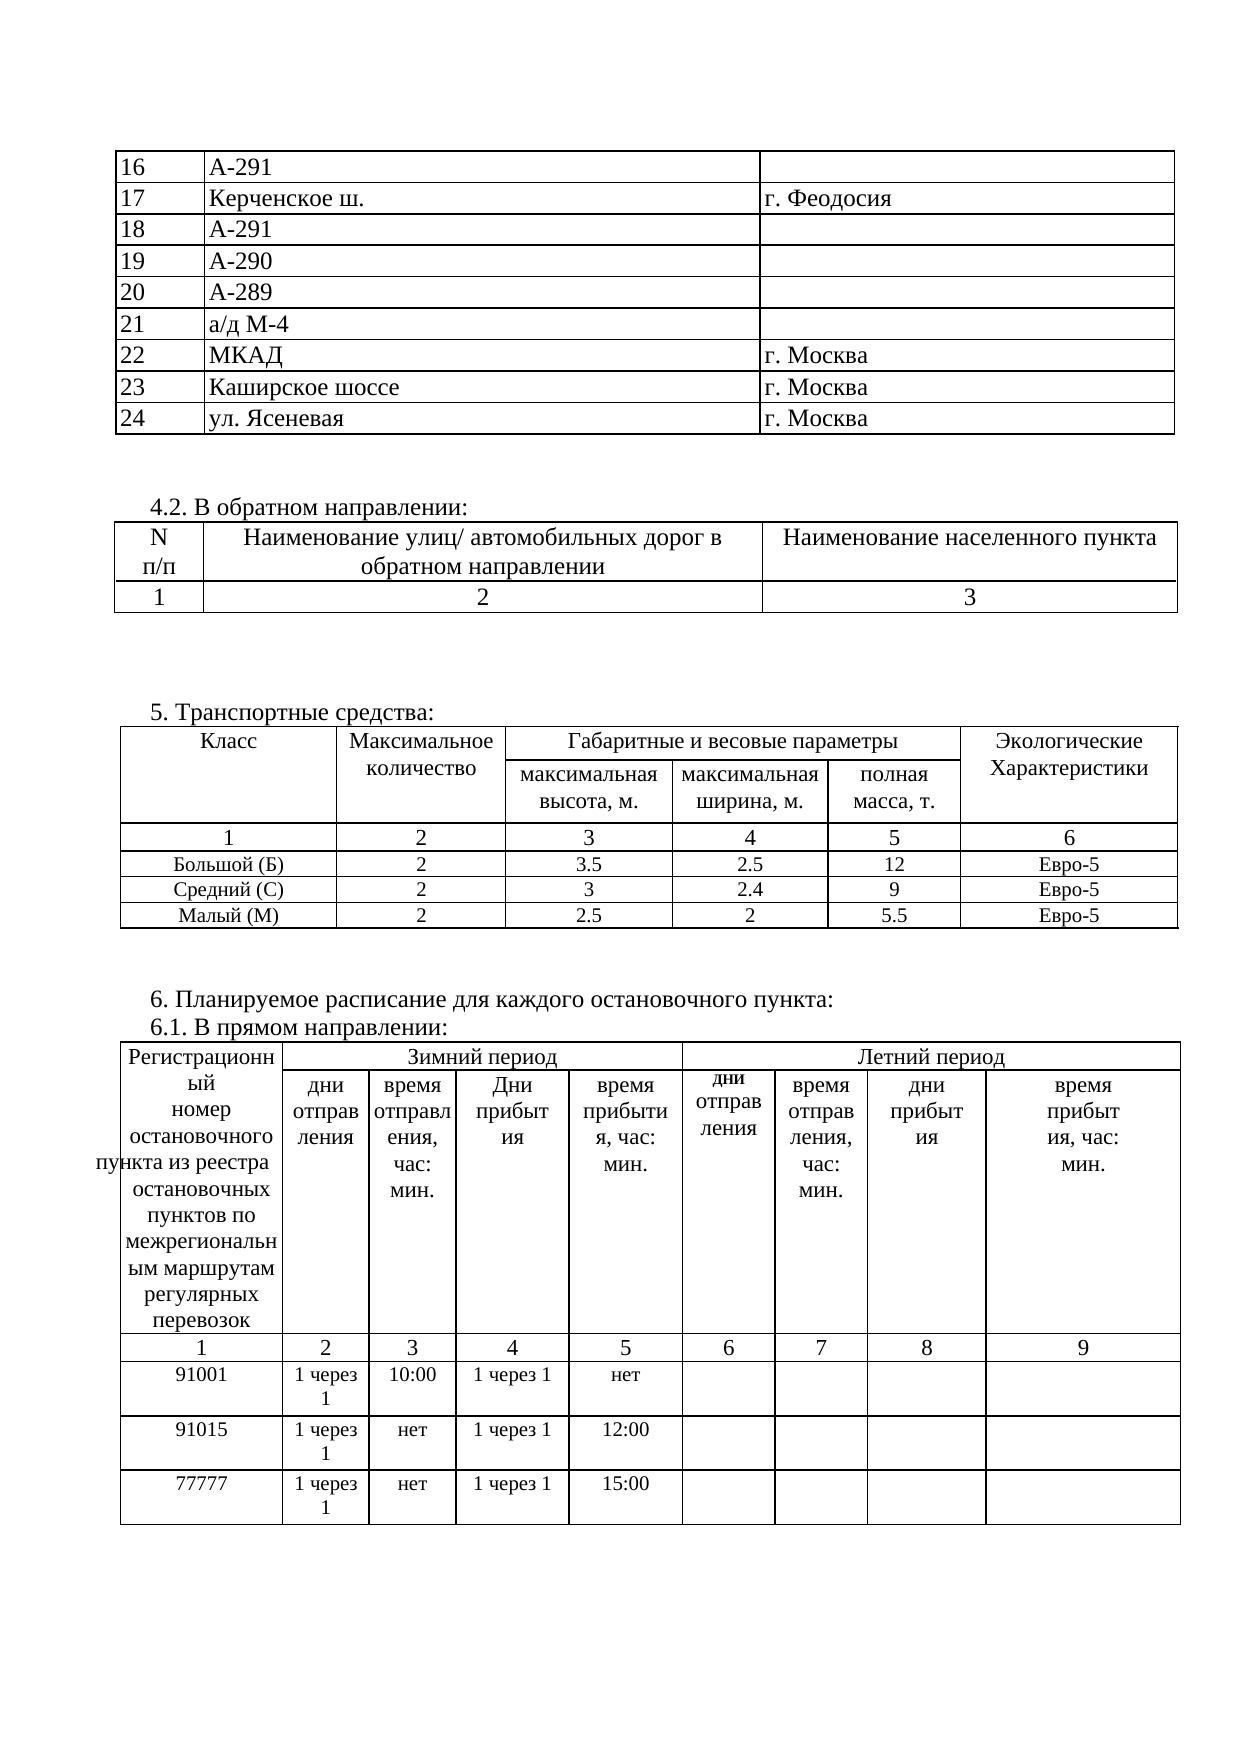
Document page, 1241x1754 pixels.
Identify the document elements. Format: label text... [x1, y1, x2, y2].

table_cell [987, 1471, 1180, 1524]
table_cell Малый (М) [121, 903, 336, 927]
table_cell г. Москва [761, 403, 1174, 433]
table_cell 4 [673, 824, 827, 850]
table_header Габаритные и весовые параметры [506, 727, 960, 759]
table_cell [776, 1417, 867, 1469]
table_cell 2 [337, 824, 505, 850]
table_cell 7 [776, 1334, 867, 1361]
table_header Максимальное количество [337, 727, 505, 822]
table_cell Большой (Б) [121, 852, 336, 876]
table_cell 9 [829, 877, 960, 901]
table_cell МКАД [205, 340, 759, 370]
table_cell г. Москва [761, 340, 1174, 370]
text 5. Транспортные средства: [150, 697, 1090, 726]
table_cell [868, 1417, 985, 1469]
table_cell максимальная высота, м. [506, 761, 672, 822]
table_cell 2 [337, 903, 505, 927]
table_cell нет [370, 1471, 455, 1524]
table_cell 6 [683, 1334, 774, 1361]
table_cell 2 [673, 903, 827, 927]
table_cell [683, 1417, 774, 1469]
table_cell 1 [121, 824, 336, 850]
table_cell 20 [117, 277, 204, 307]
table_cell 17 [117, 183, 204, 213]
table_cell 21 [117, 309, 204, 339]
table_cell 1 через 1 [457, 1471, 568, 1524]
table_cell [761, 215, 1174, 244]
table_cell 1 [115, 581, 203, 611]
table_cell полная масса, т. [829, 761, 960, 822]
table_cell дни отправ ления [283, 1071, 368, 1333]
table_cell [683, 1362, 774, 1415]
table_cell 2 [283, 1334, 368, 1361]
table_cell 4 [457, 1334, 568, 1361]
table_cell [868, 1362, 985, 1415]
table_cell 6 [961, 824, 1177, 850]
table_cell 22 [117, 340, 204, 370]
table_cell [683, 1471, 774, 1524]
table_cell [761, 277, 1174, 307]
table_cell Керченское ш. [205, 183, 759, 213]
table_cell 8 [868, 1334, 985, 1361]
table_cell 12 [829, 852, 960, 876]
table_cell 91015 [121, 1417, 282, 1469]
table_cell [987, 1417, 1180, 1469]
table_cell время отправ ления, час: мин. [776, 1071, 867, 1333]
table_cell ДНИ отправ ления [683, 1071, 774, 1333]
table_cell Евро-5 [961, 903, 1177, 927]
table_cell время прибыт ия, час: мин. [987, 1071, 1180, 1333]
text 4.2. В обратном направлении: [150, 492, 1090, 521]
table_cell 1 [121, 1334, 282, 1361]
table_header N п/п [115, 523, 203, 580]
table_header Класс [121, 727, 336, 822]
table_cell 2 [337, 852, 505, 876]
table_cell [761, 152, 1174, 181]
table_cell 19 [117, 246, 204, 276]
table_cell 2.5 [673, 852, 827, 876]
table_cell 5.5 [829, 903, 960, 927]
table_cell Дни прибыт ия [457, 1071, 568, 1333]
table_cell 2.4 [673, 877, 827, 901]
table_cell 3 [506, 824, 672, 850]
table_cell г. Москва [761, 372, 1174, 402]
table_cell [761, 246, 1174, 276]
table_cell 1 через 1 [283, 1471, 368, 1524]
text 6.1. В прямом направлении: [150, 1012, 1090, 1041]
table_cell 5 [570, 1334, 682, 1361]
table_cell 1 через 1 [283, 1417, 368, 1469]
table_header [121, 1043, 282, 1333]
table_cell Средний (С) [121, 877, 336, 901]
table_cell 15:00 [570, 1471, 682, 1524]
table_cell 3 [763, 580, 1177, 611]
table_cell 16 [117, 152, 204, 181]
table_cell [868, 1471, 985, 1524]
table_cell Евро-5 [961, 877, 1177, 901]
table_header Летний период [683, 1043, 1180, 1069]
table_cell а/д М-4 [205, 309, 759, 339]
table_cell 2 [337, 877, 505, 901]
table_cell [776, 1362, 867, 1415]
table_cell ул. Ясеневая [205, 403, 759, 433]
table_header Наименование населенного пункта [763, 523, 1177, 580]
table_cell 2.5 [506, 903, 672, 927]
table_cell время отправл ения, час: мин. [370, 1071, 455, 1333]
table_cell А-291 [205, 215, 759, 244]
text 6. Планируемое расписание для каждого остановочного пункта: [150, 984, 1090, 1012]
table_cell А-291 [205, 152, 759, 181]
table_cell 23 [117, 372, 204, 402]
table_cell 77777 [121, 1471, 282, 1524]
table_cell 91001 [121, 1362, 282, 1415]
table_header Наименование улиц/ автомобильных дорог в обратном направлении [204, 523, 762, 580]
table_header Экологические Характеристики [961, 727, 1177, 822]
table_cell время прибыти я, час: мин. [570, 1071, 682, 1333]
table_cell 12:00 [570, 1417, 682, 1469]
table_cell Каширское шоссе [205, 372, 759, 402]
table_cell 2 [204, 582, 762, 611]
table_cell 10:00 [370, 1362, 455, 1415]
table_cell [987, 1362, 1180, 1415]
table_cell 1 через 1 [457, 1362, 568, 1415]
table_cell максимальная ширина, м. [673, 761, 827, 822]
table_cell 3 [506, 877, 672, 901]
table_cell 5 [829, 824, 960, 850]
table_cell 9 [987, 1334, 1180, 1361]
table_cell г. Феодосия [761, 183, 1174, 213]
table_header Зимний период [283, 1043, 682, 1069]
table_cell 18 [117, 215, 204, 244]
table_cell нет [370, 1417, 455, 1469]
table_cell А-290 [205, 246, 759, 276]
table_cell А-289 [205, 277, 759, 307]
table_cell нет [570, 1362, 682, 1415]
table_cell [776, 1471, 867, 1524]
table_cell 1 через 1 [283, 1362, 368, 1415]
table_cell 24 [117, 403, 204, 433]
table_cell 3 [370, 1334, 455, 1361]
table_cell Евро-5 [961, 852, 1177, 876]
table_cell дни прибыт ия [868, 1071, 985, 1333]
table_cell [761, 309, 1174, 339]
table_cell 1 через 1 [457, 1417, 568, 1469]
table_cell 3.5 [506, 852, 672, 876]
